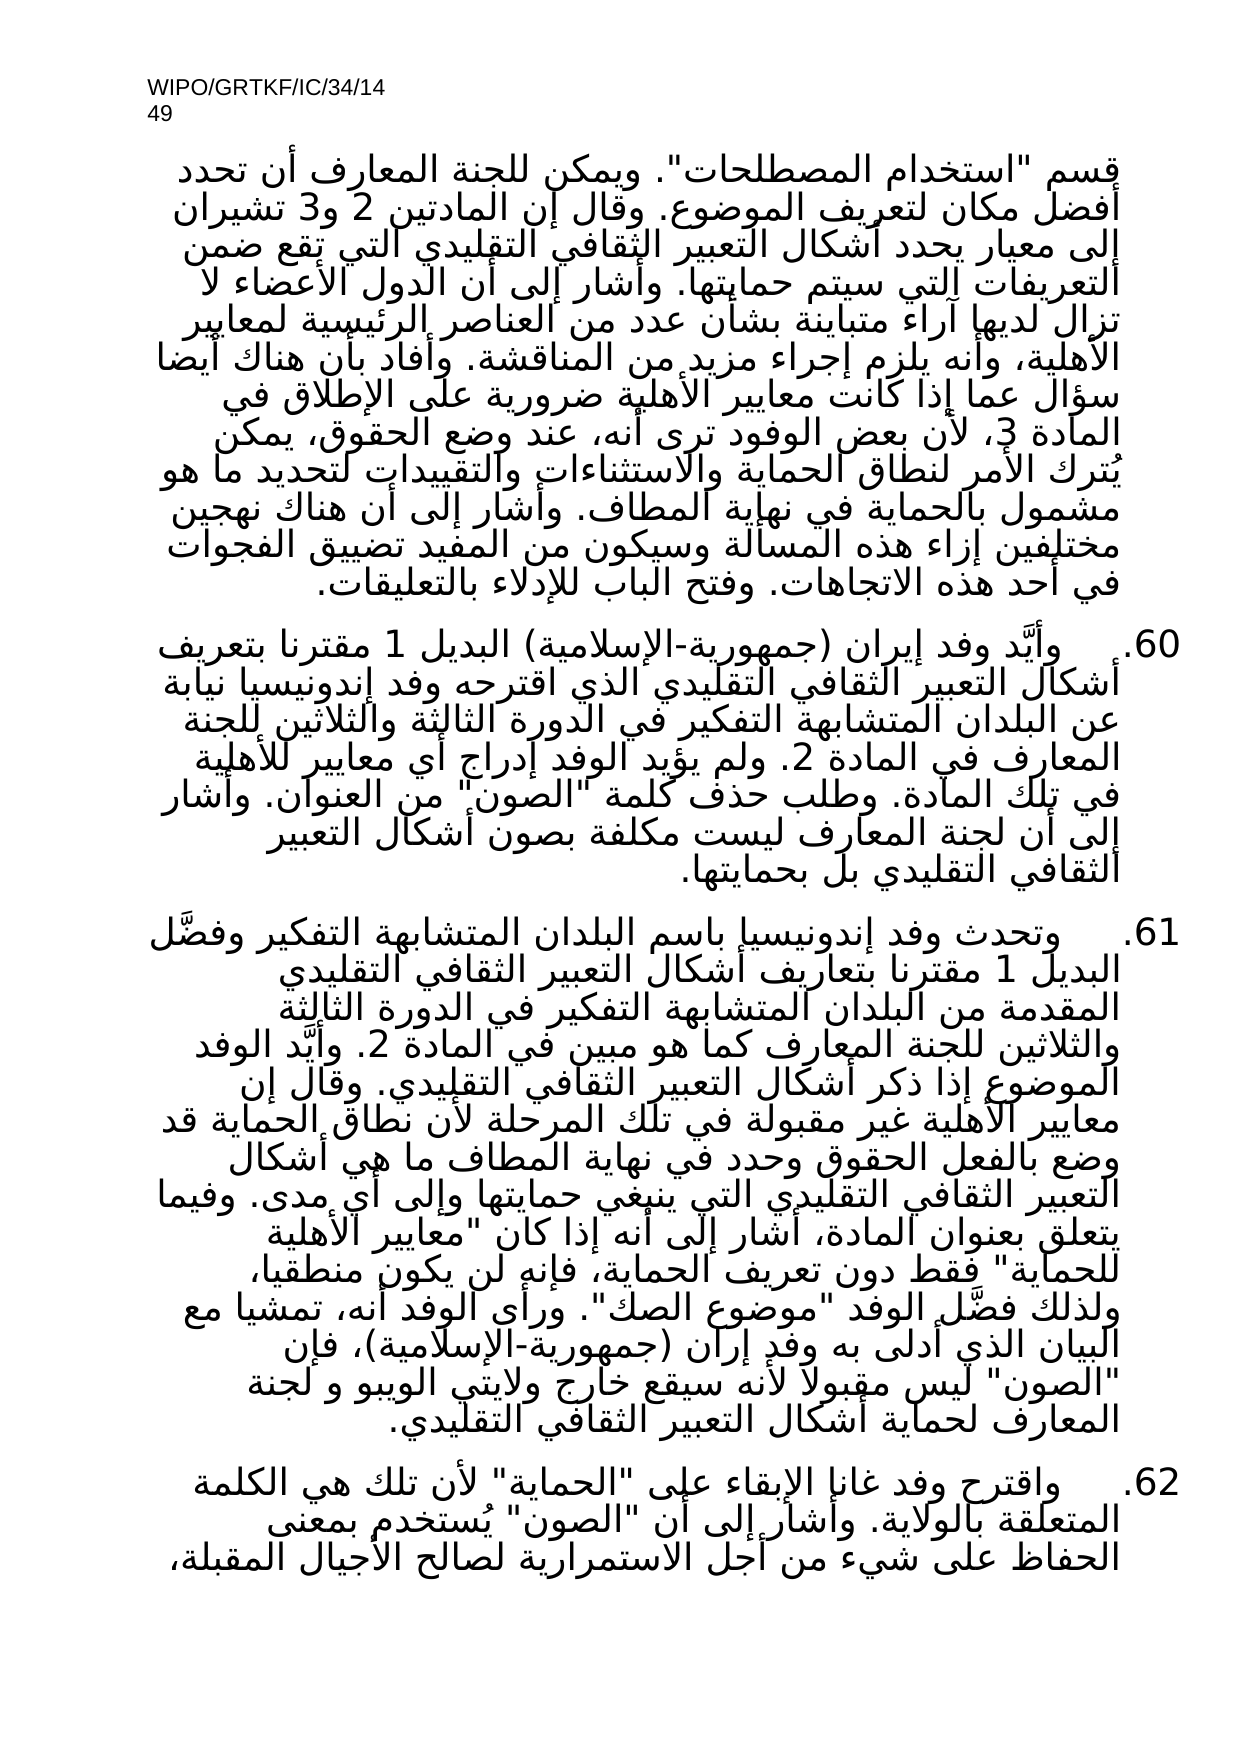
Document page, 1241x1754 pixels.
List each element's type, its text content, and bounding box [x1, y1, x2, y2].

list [147, 1465, 1122, 1578]
list وأيَّد وفد إيران (جمهورية-الإسلامية) البديل 1 مقترنا بتعريف أشكال التعبير الثقافي التقليدي الذي اقترحه وفد إندونيسيا نيابة عن البلدان المتشابهة التفكير في الدورة الثالثة والثلاثين للجنة المعارف في المادة 2. ولم يؤيد الوفد إدراج أي معايير للأهلية في تلك المادة. وطلب حذف كلمة "الصون" من العنوان. وأشار إلى أن لجنة المعارف ليست مكلفة بصون أشكال التعبير الثقافي التقليدي بل بحمايتها. [147, 628, 1122, 890]
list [147, 153, 1122, 603]
list وتحدث وفد إندونيسيا باسم البلدان المتشابهة التفكير وفضَّل البديل 1 مقترنا بتعاريف أشكال التعبير الثقافي التقليدي المقدمة من البلدان المتشابهة التفكير في الدورة الثالثة والثلاثين للجنة المعارف كما هو مبين في المادة 2. وأيَّد الوفد الموضوع إذا ذكر أشكال التعبير الثقافي التقليدي. وقال إن معايير الأهلية غير مقبولة في تلك المرحلة لأن نطاق الحماية قد وضع بالفعل الحقوق وحدد في نهاية المطاف ما هي أشكال التعبير الثقافي التقليدي التي ينبغي حمايتها وإلى أي مدى. وفيما يتعلق بعنوان المادة، أشار إلى أنه إذا كان "معايير الأهلية للحماية" فقط دون تعريف الحماية، فإنه لن يكون منطقيا، ولذلك فضَّل الوفد "موضوع الصك". ورأى الوفد أنه، تمشيا مع البيان الذي أدلى به وفد إران (جمهورية-الإسلامية)، فإن "الصون" ليس مقبولا لأنه سيقع خارج ولايتي الويبو و لجنة المعارف لحماية أشكال التعبير الثقافي التقليدي. [147, 915, 1122, 1440]
